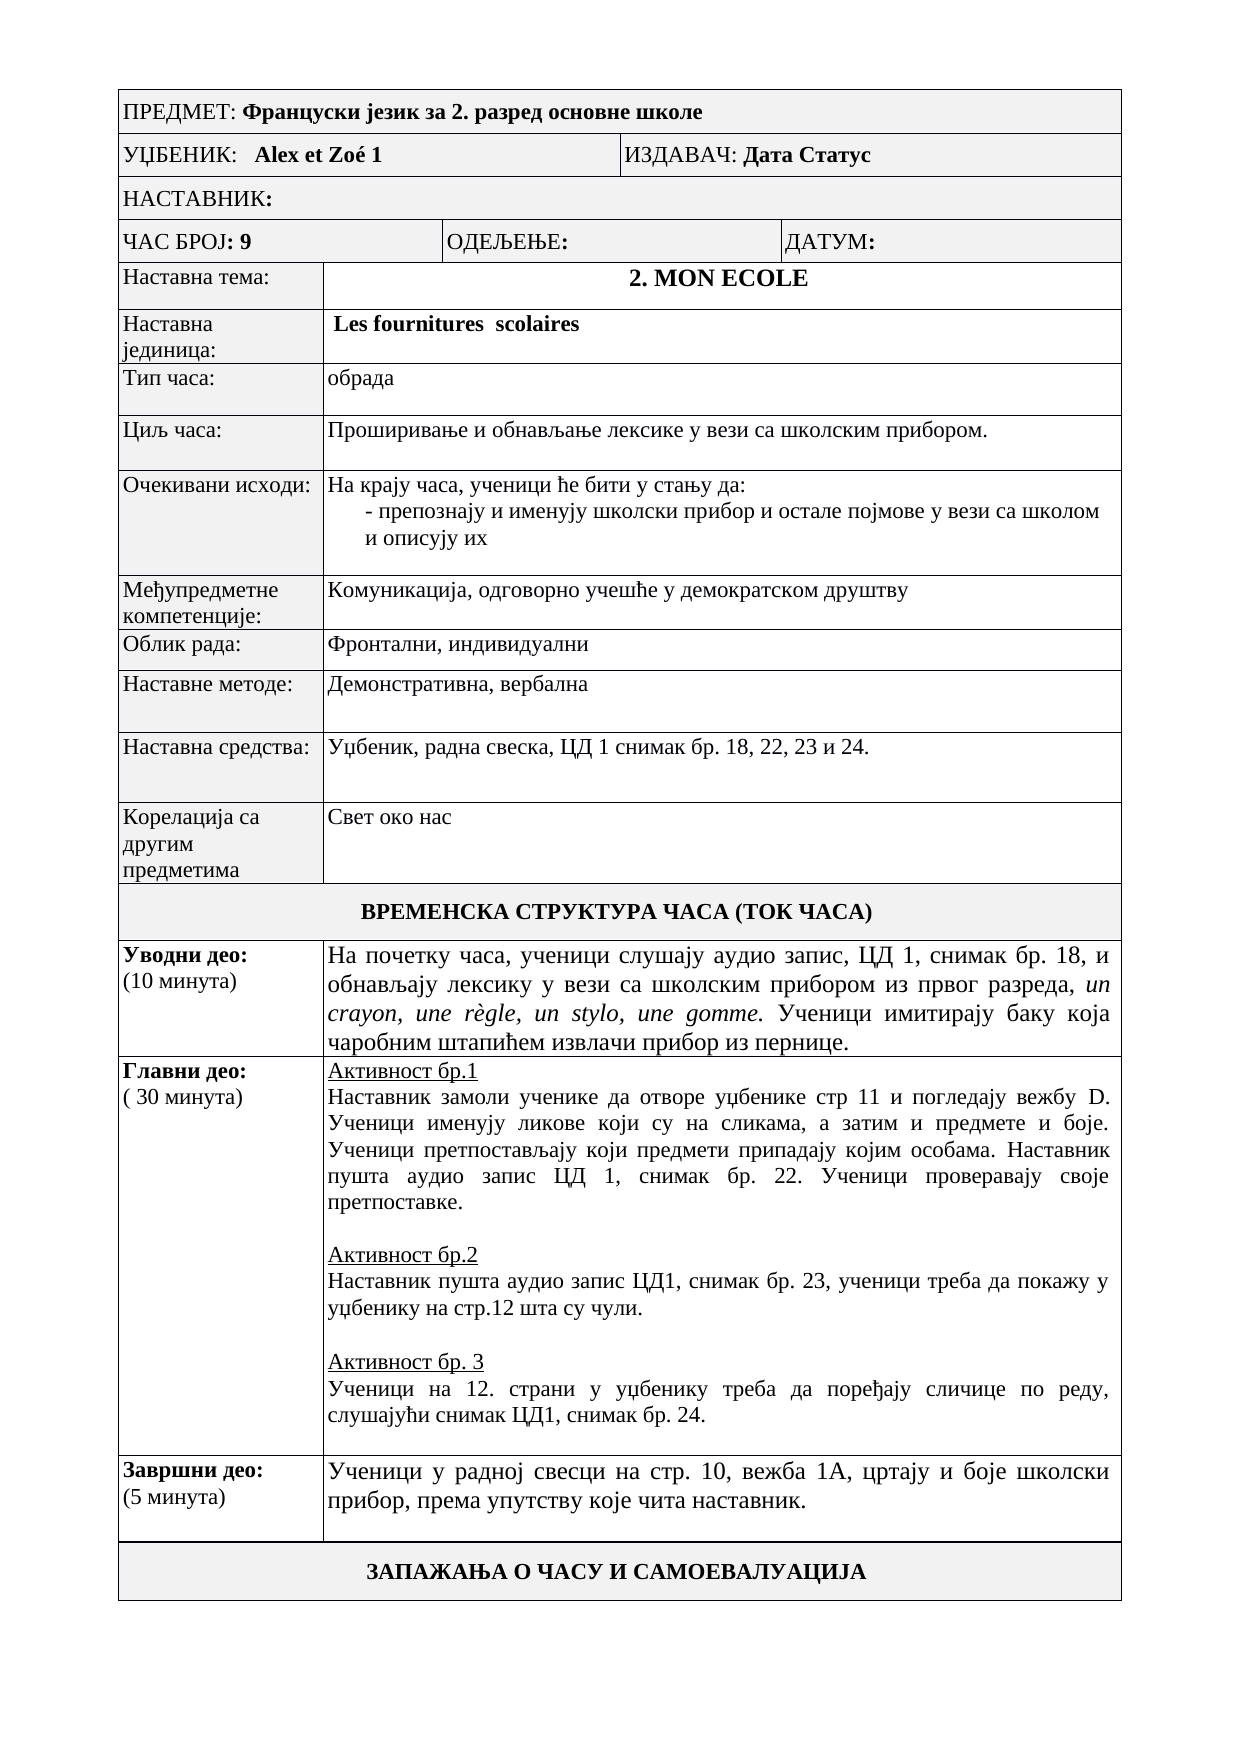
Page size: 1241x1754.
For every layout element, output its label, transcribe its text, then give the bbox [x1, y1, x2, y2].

table_cell Наставна јединица: [119, 310, 323, 363]
table_cell Наставна средства: [119, 733, 323, 802]
table_cell обрада [324, 364, 1121, 415]
table_cell Главни део: ( 30 минута) [119, 1057, 323, 1455]
table_cell Фронтални, индивидуални [324, 630, 1121, 669]
table_cell Корелација са другим предметима [119, 803, 323, 882]
table_cell Облик рада: [119, 630, 323, 669]
table_cell Демонстративна, вербална [324, 671, 1121, 732]
table_cell Наставне методе: [119, 671, 323, 732]
table_cell НАСТАВНИК: [119, 177, 1121, 219]
table_cell Уводни део: (10 минута) [119, 941, 323, 1056]
table_cell Наставна тема: [119, 263, 323, 309]
table_cell Међупредметне компетенције: [119, 576, 323, 629]
table_cell ВРЕМЕНСКА СТРУКТУРА ЧАСА (ТОК ЧАСА) [119, 884, 1121, 939]
table_cell Ученици у радној свесци на стр. 10, вежба 1А, цртају и боје школски прибор, према упутству које чита наставник. [324, 1456, 1121, 1541]
table_cell ОДЕЉЕЊЕ: [443, 220, 781, 262]
table_cell Уџбеник, радна свеска, ЦД 1 снимак бр. 18, 22, 23 и 24. [324, 733, 1121, 802]
table_cell Завршни део: (5 минута) [119, 1456, 323, 1541]
table_cell Комуникација, одговорно учешће у демократском друштву [324, 576, 1121, 629]
table_cell На почетку часа, ученици слушају аудио запис, ЦД 1, снимак бр. 18, и обнављају лексику у вези са школским прибором из првог разреда, un crayon, une règle, un stylo, une gomme. Ученици имитирају баку која чаробним штапићем извлачи прибор из пернице. [324, 941, 1121, 1056]
table_cell ЗАПАЖАЊА О ЧАСУ И САМОЕВАЛУАЦИЈА [119, 1543, 1121, 1600]
table_header ПРЕДМЕТ: Француски језик за 2. разред основне школе [119, 90, 1121, 132]
table_cell ИЗДАВАЧ: Дата Статус [621, 134, 1121, 176]
table_cell Очекивани исходи: [119, 471, 323, 575]
table_cell УЏБЕНИК: Alex et Zoé 1 [119, 134, 620, 176]
table_cell Свет око нас [324, 803, 1121, 882]
table_cell Циљ часа: [119, 416, 323, 470]
table_cell Тип часа: [119, 364, 323, 415]
table_cell 2. MON ECOLE [324, 263, 1121, 309]
table_cell Проширивање и обнављање лексике у вези са школским прибором. [324, 416, 1121, 470]
table_cell ДАТУМ: [782, 220, 1121, 262]
table_cell Les fournitures scolaires [324, 310, 1121, 363]
table_cell На крају часа, ученици ће бити у стању да: - препознају и именују школски прибор и остале појмове у вези са школом и описују их [324, 471, 1121, 575]
table_cell Активност бр.1 Наставник замоли ученике да отворе уџбенике стр 11 и погледају вежбу D. Ученици именују ликове који су на сликама, а затим и предмете и боје. Ученици претпостављају који предмети припадају којим особама. Наставник пушта аудио запис ЦД 1, снимак бр. 22. Ученици проверавају своје претпоставке. Активност бр.2 Наставник пушта аудио запис ЦД1, снимак бр. 23, ученици треба да покажу у уџбенику на стр.12 шта су чули. Активност бр. 3 Ученици на 12. страни у уџбенику треба да поређају сличице по реду, слушајући снимак ЦД1, снимак бр. 24. [324, 1057, 1121, 1455]
table_cell ЧАС БРОЈ: 9 [119, 220, 442, 262]
